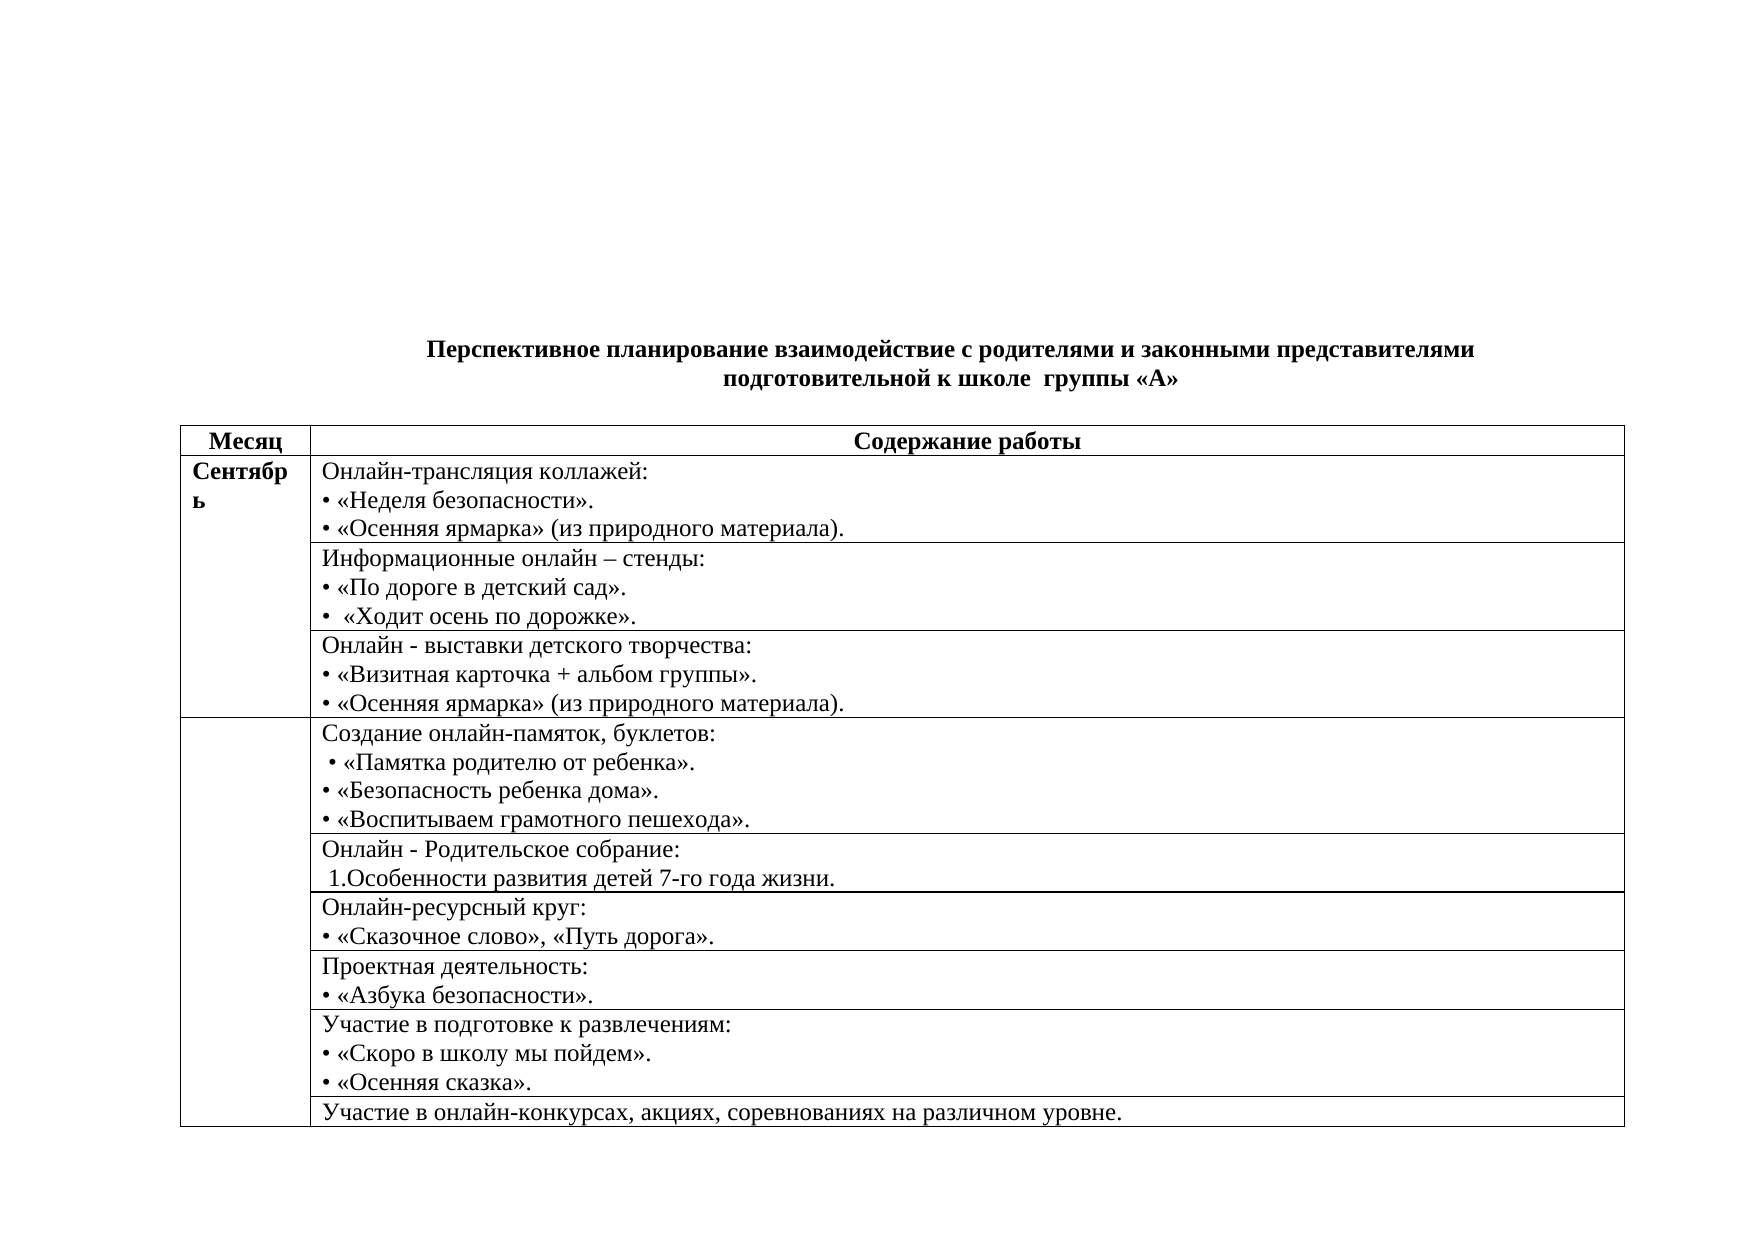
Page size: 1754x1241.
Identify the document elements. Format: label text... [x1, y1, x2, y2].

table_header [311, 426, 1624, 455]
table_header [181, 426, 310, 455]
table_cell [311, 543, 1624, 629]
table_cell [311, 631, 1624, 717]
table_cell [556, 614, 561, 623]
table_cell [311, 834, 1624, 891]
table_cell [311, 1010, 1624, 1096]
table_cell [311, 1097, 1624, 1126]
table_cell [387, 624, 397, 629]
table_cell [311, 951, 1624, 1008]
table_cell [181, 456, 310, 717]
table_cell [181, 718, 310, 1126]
text Перспективное планирование взаимодействие с родителями и законными представителями [192, 334, 1636, 363]
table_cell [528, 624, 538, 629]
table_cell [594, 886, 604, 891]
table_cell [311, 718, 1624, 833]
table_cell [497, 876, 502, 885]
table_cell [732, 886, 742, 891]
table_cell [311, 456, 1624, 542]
text подготовительной к школе группы «А» [192, 363, 1636, 392]
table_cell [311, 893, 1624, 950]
